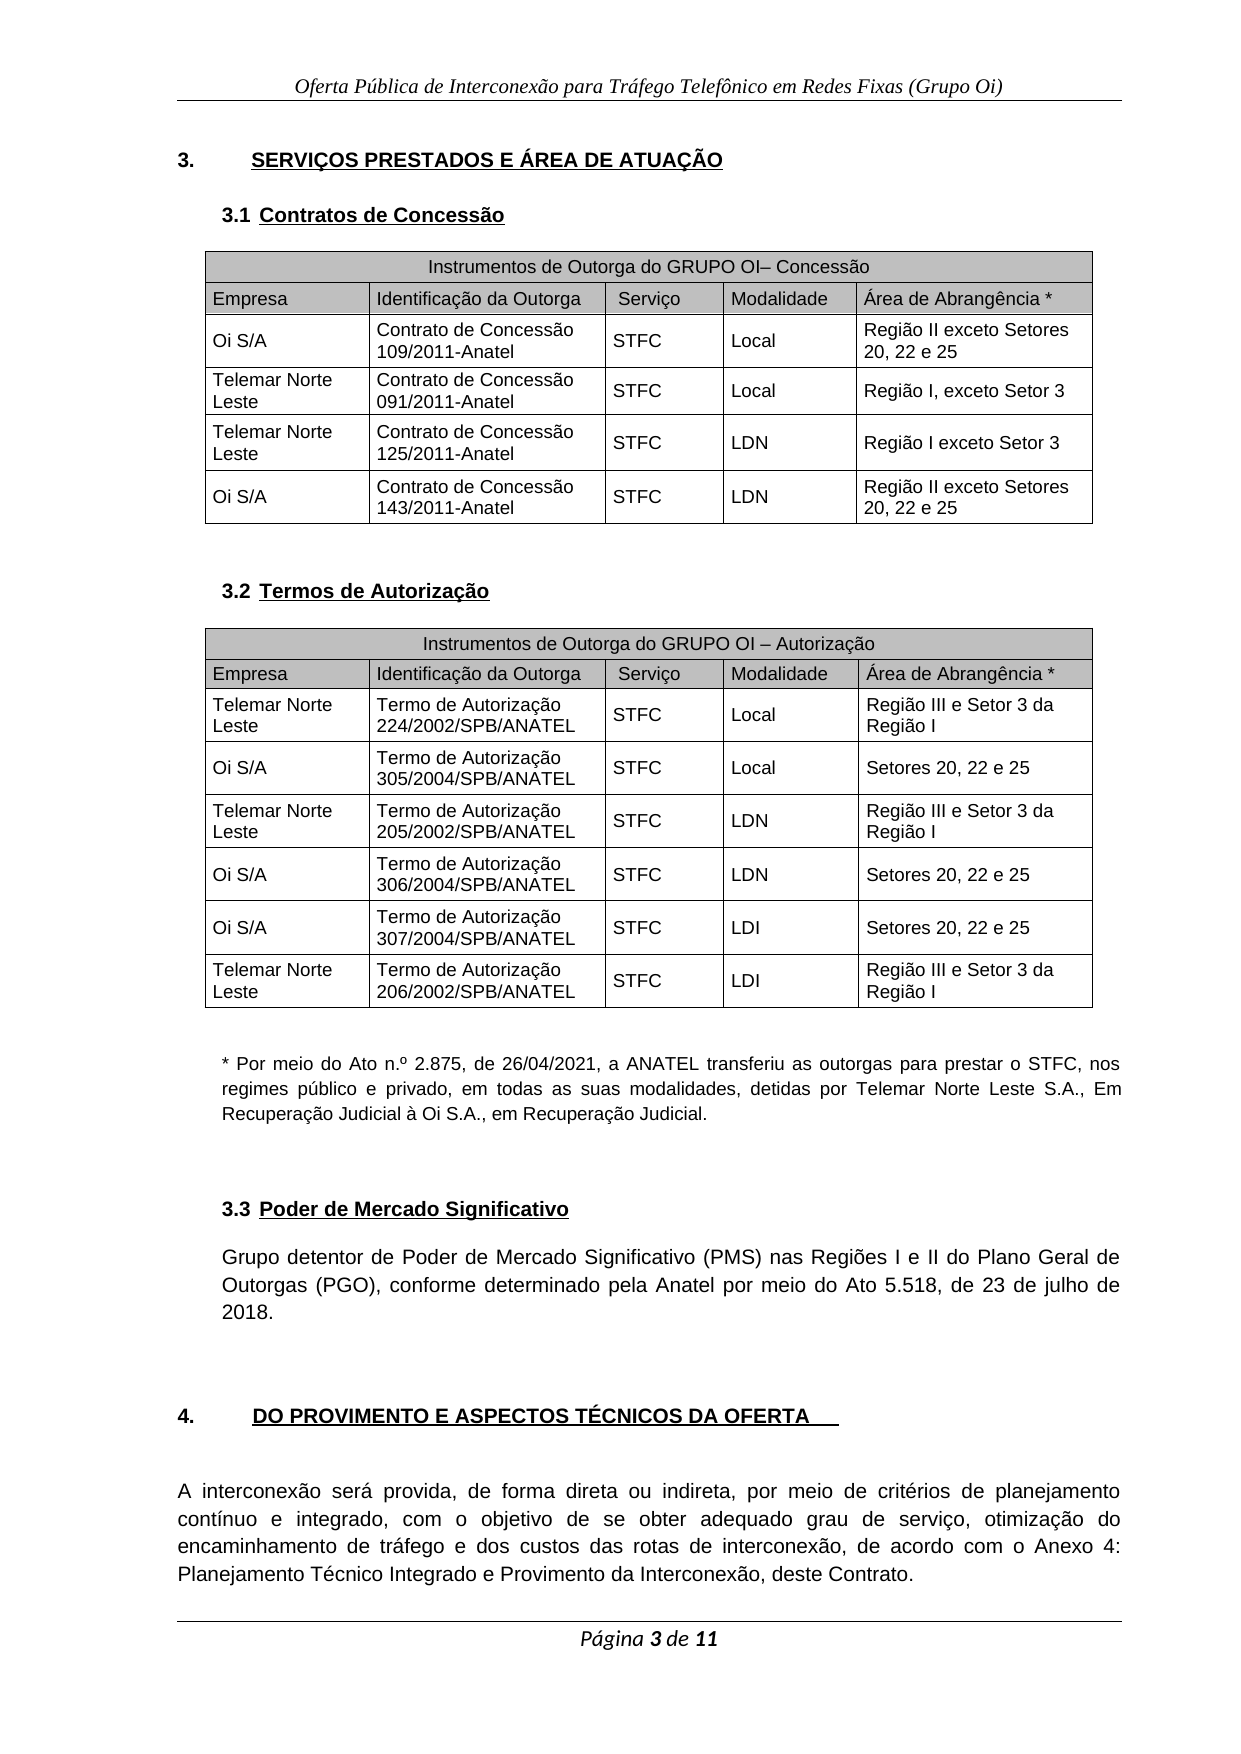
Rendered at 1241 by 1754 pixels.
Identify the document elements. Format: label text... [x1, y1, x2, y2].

table_cell STFC [606, 955, 723, 1007]
table_cell Termo de Autorização 307/2004/SPB/ANATEL [370, 901, 605, 953]
table_cell STFC [606, 415, 723, 470]
table_cell Região I, exceto Setor 3 [857, 368, 1092, 413]
table_cell Serviço [606, 283, 723, 313]
table_header Instrumentos de Outorga do GRUPO OI – Autorização [206, 629, 1092, 659]
table_cell Local [724, 742, 858, 794]
table_cell STFC [606, 795, 723, 847]
list SERVIÇOS PRESTADOS E ÁREA DE ATUAÇÃO [177, 148, 1122, 172]
table_cell Telemar Norte Leste [206, 689, 369, 741]
table_cell STFC [606, 368, 723, 413]
table_cell Termo de Autorização 205/2002/SPB/ANATEL [370, 795, 605, 847]
table_cell LDN [724, 795, 858, 847]
table_cell Telemar Norte Leste [206, 955, 369, 1007]
list Contratos de Concessão [222, 203, 1122, 227]
table_cell Região II exceto Setores 20, 22 e 25 [857, 315, 1092, 367]
table_cell Região III e Setor 3 da Região I [859, 955, 1092, 1007]
list Poder de Mercado Significativo [222, 1197, 1122, 1221]
table_cell Local [724, 368, 856, 413]
table_cell Região II exceto Setores 20, 22 e 25 [857, 471, 1092, 523]
text A interconexão será provida, de forma direta ou indireta, por meio de critérios de planejamento contínuo e integrado, com o objetivo de se obter adequado grau de serviço, otimização do encaminhamento de tráfego e dos custos das rotas de interconexão, de acordo com o Anexo 4: Planejamento Técnico Integrado e Provimento da Interconexão, deste Contrato. [177, 1479, 1122, 1586]
table_cell Telemar Norte Leste [206, 415, 369, 470]
table_header Instrumentos de Outorga do GRUPO OI– Concessão [206, 252, 1092, 282]
table_cell Contrato de Concessão 125/2011-Anatel [370, 415, 605, 470]
table_cell Modalidade [724, 660, 858, 688]
table_cell Região I exceto Setor 3 [857, 415, 1092, 470]
table_cell Identificação da Outorga [370, 283, 605, 313]
table_cell LDN [724, 471, 856, 523]
table_cell Local [724, 689, 858, 741]
table_cell Termo de Autorização 305/2004/SPB/ANATEL [370, 742, 605, 794]
table_cell Setores 20, 22 e 25 [859, 848, 1092, 900]
table_cell Telemar Norte Leste [206, 795, 369, 847]
list Termos de Autorização [222, 579, 1122, 603]
table_cell Setores 20, 22 e 25 [859, 901, 1092, 953]
list DO PROVIMENTO E ASPECTOS TÉCNICOS DA OFERTA [177, 1403, 1122, 1427]
table_cell Termo de Autorização 224/2002/SPB/ANATEL [370, 689, 605, 741]
table_cell Oi S/A [206, 901, 369, 953]
table_cell Região III e Setor 3 da Região I [859, 795, 1092, 847]
text * Por meio do Ato n.º 2.875, de 26/04/2021, a ANATEL transferiu as outorgas para prestar o STFC, nos regimes público e privado, em todas as suas modalidades, detidas por Telemar Norte Leste S.A., Em Recuperação Judicial à Oi S.A., em Recuperação Judicial. [222, 1053, 1122, 1124]
table_cell Contrato de Concessão 109/2011-Anatel [370, 315, 605, 367]
text Grupo detentor de Poder de Mercado Significativo (PMS) nas Regiões I e II do Plano Geral de Outorgas (PGO), conforme determinado pela Anatel por meio do Ato 5.518, de 23 de julho de 2018. [222, 1245, 1122, 1324]
table_cell STFC [606, 848, 723, 900]
table_cell STFC [606, 689, 723, 741]
table_cell STFC [606, 742, 723, 794]
table_cell Empresa [206, 283, 369, 313]
table_cell Área de Abrangência * [859, 660, 1092, 688]
table_cell LDN [724, 848, 858, 900]
table_cell Contrato de Concessão 091/2011-Anatel [370, 368, 605, 413]
table_cell Área de Abrangência * [857, 283, 1092, 313]
table_cell Termo de Autorização 206/2002/SPB/ANATEL [370, 955, 605, 1007]
table_cell Serviço [606, 660, 723, 688]
table_cell Modalidade [724, 283, 856, 313]
table_cell STFC [606, 471, 723, 523]
table_cell STFC [606, 901, 723, 953]
table_cell Identificação da Outorga [370, 660, 605, 688]
table_cell Setores 20, 22 e 25 [859, 742, 1092, 794]
table_cell Oi S/A [206, 315, 369, 367]
table_cell Oi S/A [206, 848, 369, 900]
table_cell LDI [724, 901, 858, 953]
table_cell Oi S/A [206, 471, 369, 523]
table_cell Contrato de Concessão 143/2011-Anatel [370, 471, 605, 523]
table_cell Oi S/A [206, 742, 369, 794]
table_cell Local [724, 315, 856, 367]
table_cell Telemar Norte Leste [206, 368, 369, 413]
table_cell LDI [724, 955, 858, 1007]
table_cell Empresa [206, 660, 369, 688]
table_cell LDN [724, 415, 856, 470]
table_cell Termo de Autorização 306/2004/SPB/ANATEL [370, 848, 605, 900]
table_cell Região III e Setor 3 da Região I [859, 689, 1092, 741]
table_cell STFC [606, 315, 723, 367]
